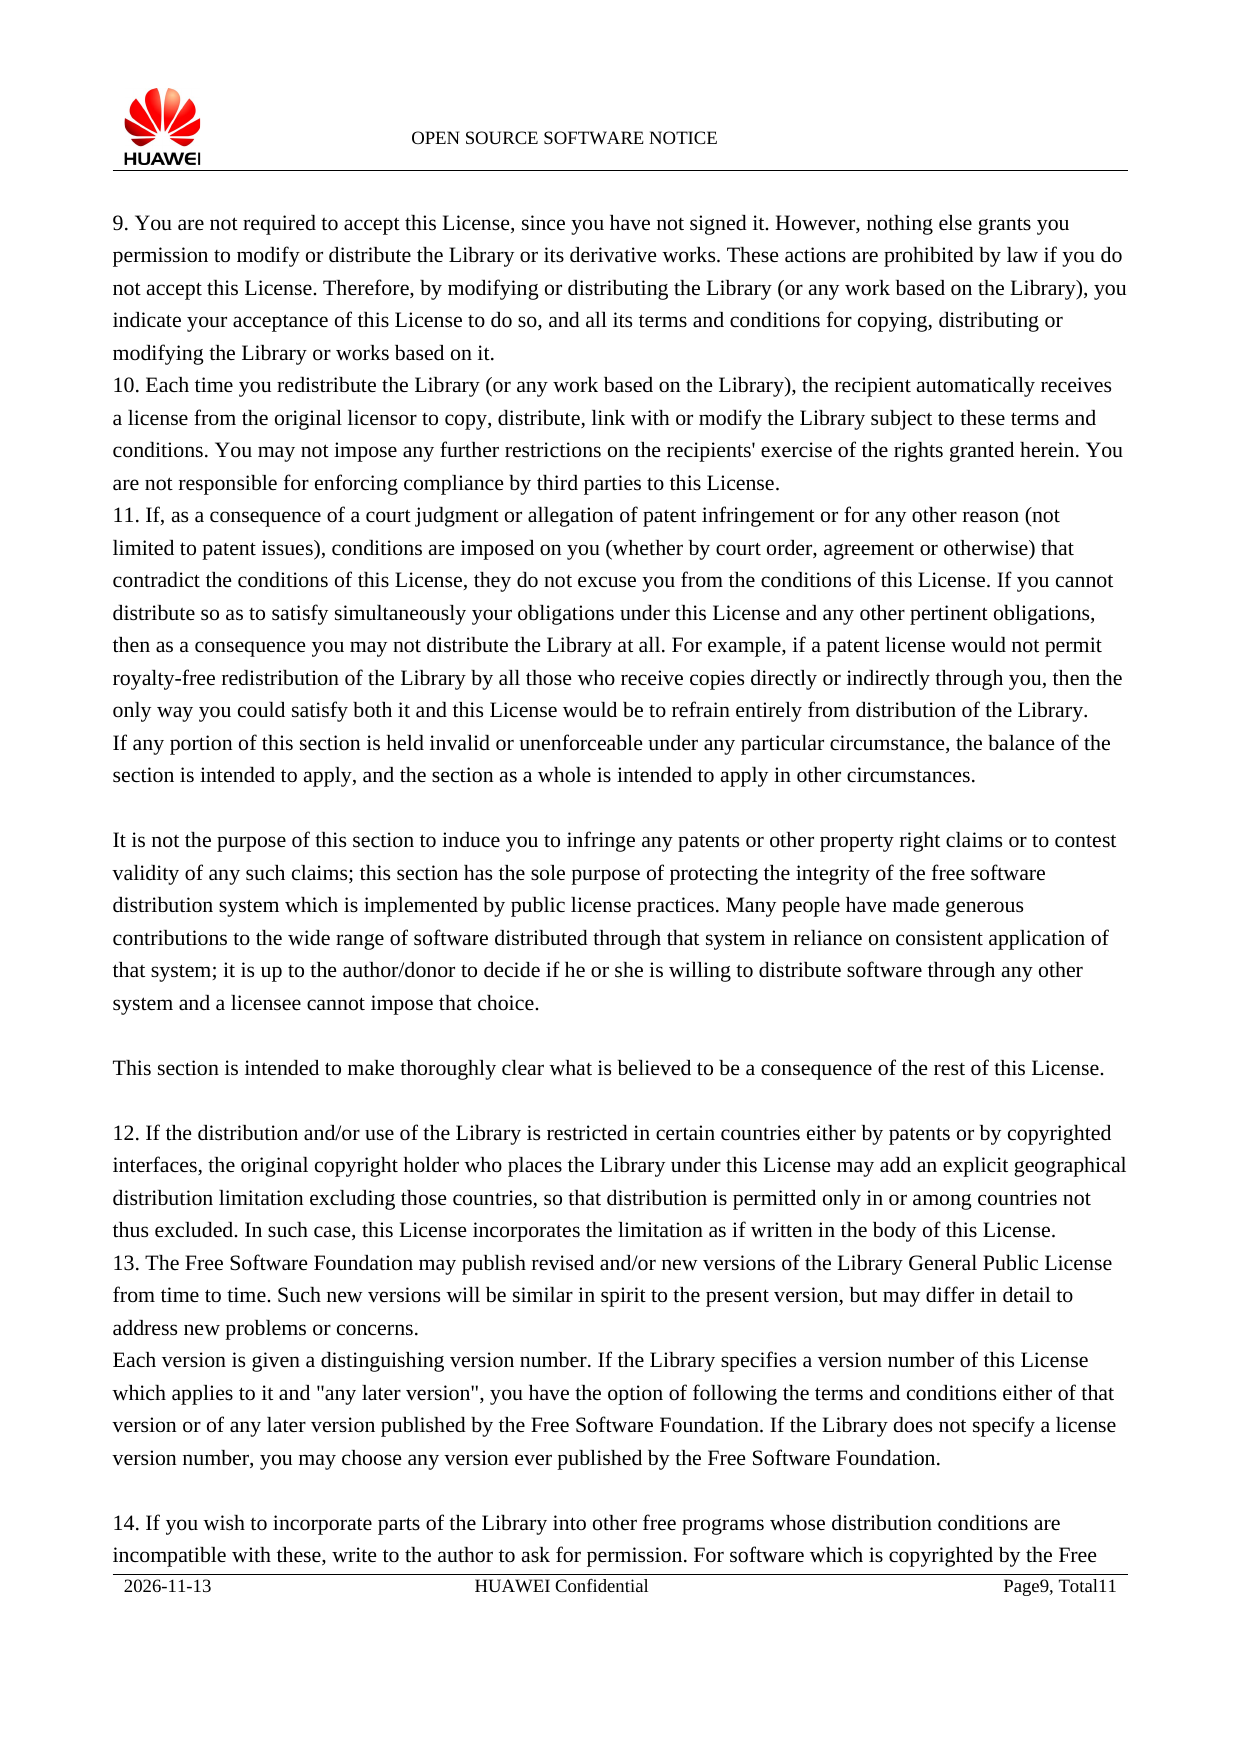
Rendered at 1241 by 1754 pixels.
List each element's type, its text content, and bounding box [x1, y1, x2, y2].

picture [124, 88, 201, 165]
